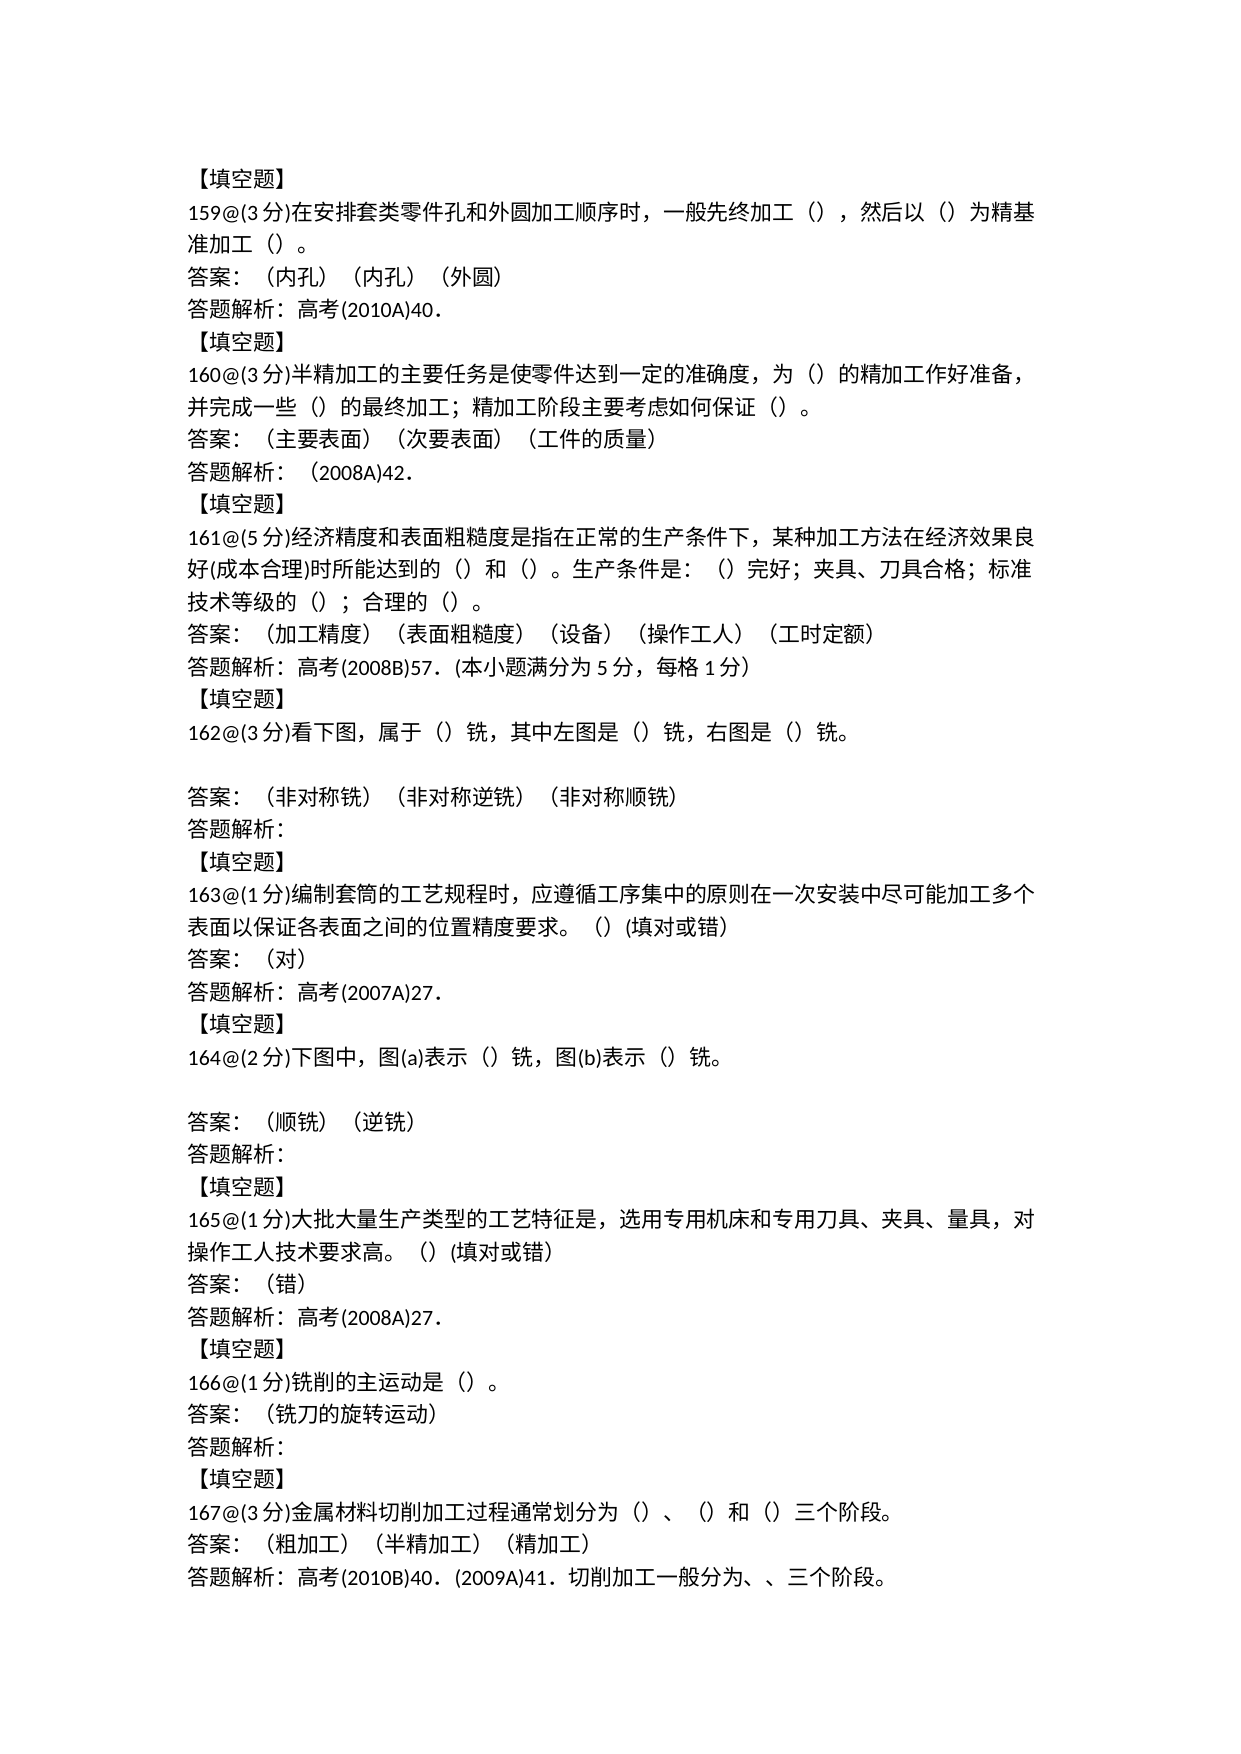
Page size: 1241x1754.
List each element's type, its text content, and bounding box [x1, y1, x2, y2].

text 答题解析：高考(2010A)40． [187, 292, 1053, 324]
text 162@(3分)看下图，属于（）铣，其中左图是（）铣，右图是（）铣。 [187, 714, 1053, 747]
text 【填空题】 [187, 682, 1053, 714]
text 答案：（铣刀的旋转运动） [187, 1397, 1053, 1429]
text 答案：（粗加工）（半精加工）（精加工） [187, 1527, 1053, 1559]
text 答案：（错） [187, 1267, 1053, 1299]
text 答题解析： [187, 1137, 1053, 1169]
text 【填空题】 [187, 324, 1053, 357]
text 【填空题】 [187, 1169, 1053, 1202]
text 答案：（内孔）（内孔）（外圆） [187, 259, 1053, 292]
text 答题解析：高考(2008A)27． [187, 1299, 1053, 1332]
text 【填空题】 [187, 487, 1053, 519]
text 答案：（加工精度）（表面粗糙度）（设备）（操作工人）（工时定额） [187, 617, 1053, 649]
text 答题解析：高考(2010B)40．(2009A)41．切削加工一般分为、、三个阶段。 [187, 1559, 1053, 1592]
text 165@(1分)大批大量生产类型的工艺特征是，选用专用机床和专用刀具、夹具、量具，对操作工人技术要求高。（）(填对或错） [187, 1202, 1053, 1267]
text 答题解析：高考(2008B)57．(本小题满分为5分，每格1分） [187, 649, 1053, 682]
text 164@(2分)下图中，图(a)表示（）铣，图(b)表示（）铣。 [187, 1039, 1053, 1072]
text 答案：（非对称铣）（非对称逆铣）（非对称顺铣） [187, 779, 1053, 812]
text 159@(3分)在安排套类零件孔和外圆加工顺序时，一般先终加工（），然后以（）为精基准加工（）。 [187, 194, 1053, 259]
text 答题解析：（2008A)42． [187, 454, 1053, 487]
text 167@(3分)金属材料切削加工过程通常划分为（）、（）和（）三个阶段。 [187, 1494, 1053, 1527]
text 答案：（对） [187, 942, 1053, 974]
text 【填空题】 [187, 1332, 1053, 1364]
text 【填空题】 [187, 1462, 1053, 1494]
text 答题解析： [187, 1429, 1053, 1462]
text 166@(1分)铣削的主运动是（）。 [187, 1364, 1053, 1397]
text 答题解析： [187, 812, 1053, 844]
text 【填空题】 [187, 844, 1053, 877]
text 答案：（顺铣）（逆铣） [187, 1104, 1053, 1137]
text 答案：（主要表面）（次要表面）（工件的质量） [187, 422, 1053, 454]
text 160@(3分)半精加工的主要任务是使零件达到一定的准确度，为（）的精加工作好准备，并完成一些（）的最终加工；精加工阶段主要考虑如何保证（）。 [187, 357, 1053, 422]
text 163@(1分)编制套筒的工艺规程时，应遵循工序集中的原则在一次安装中尽可能加工多个表面以保证各表面之间的位置精度要求。（）(填对或错） [187, 877, 1053, 942]
text 161@(5分)经济精度和表面粗糙度是指在正常的生产条件下，某种加工方法在经济效果良好(成本合理)时所能达到的（）和（）。生产条件是：（）完好；夹具、刀具合格；标准技术等级的（）；合理的（）。 [187, 519, 1053, 617]
text 【填空题】 [187, 1007, 1053, 1039]
text 答题解析：高考(2007A)27． [187, 974, 1053, 1007]
text 【填空题】 [187, 162, 1053, 194]
